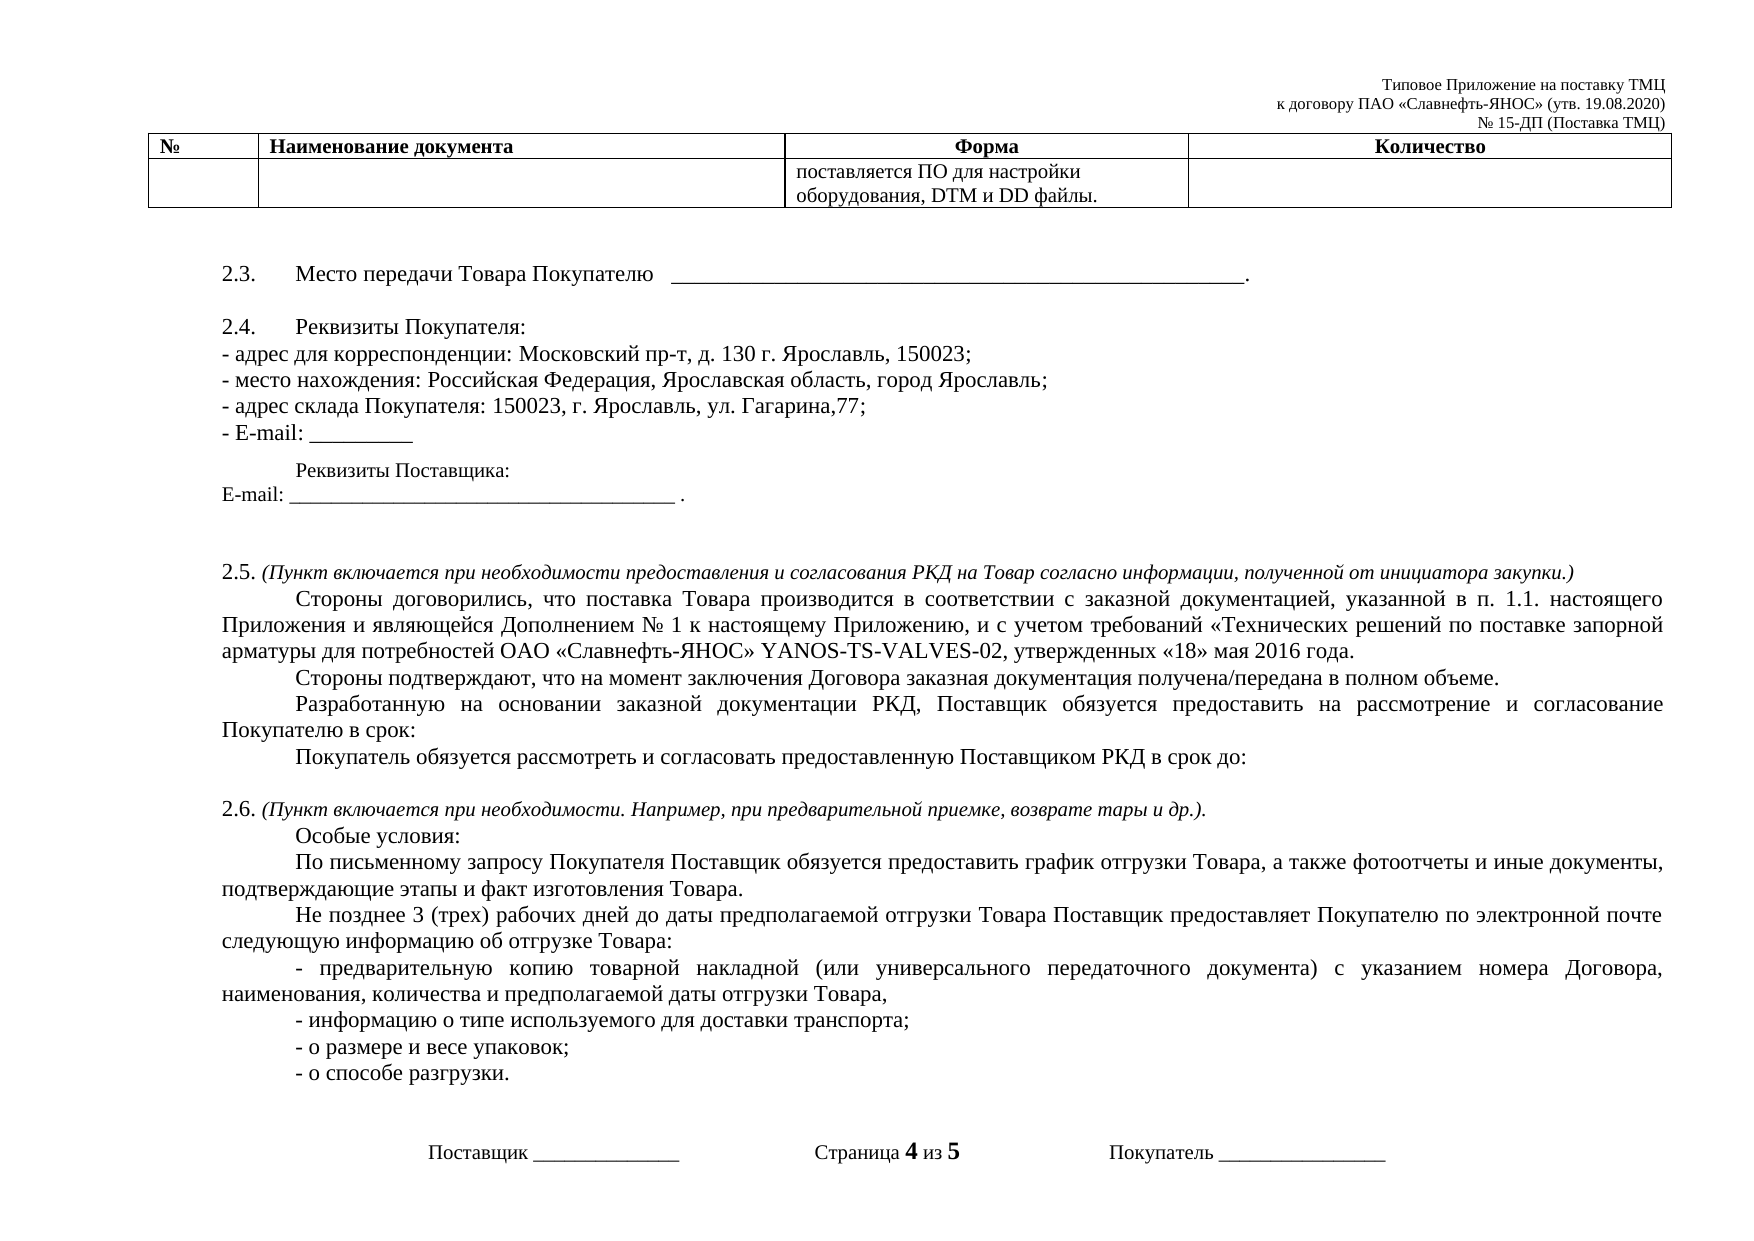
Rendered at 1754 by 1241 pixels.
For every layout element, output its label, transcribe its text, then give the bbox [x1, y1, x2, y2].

text 2.3. Место передачи Товара Покупателю . [222, 261, 1665, 287]
text 2.4. Реквизиты Покупателя: [222, 313, 1665, 339]
text - адрес склада Покупателя: ; [222, 392, 1665, 419]
text - адрес для корреспонденции: ; [222, 339, 1665, 366]
text - информацию о типе используемого для доставки транспорта; [222, 1006, 1665, 1033]
text - предварительную копию товарной накладной (или универсального передаточного документа) с указанием номера Договора, наименования, количества и предполагаемой даты отгрузки Товара, [222, 954, 1665, 1006]
text - о размере и весе упаковок; [222, 1033, 1665, 1059]
text По письменному запросу Покупателя Поставщик обязуется предоставить график отгрузки Товара, а также фотоотчеты и иные документы, подтверждающие этапы и факт изготовления Товара. [222, 848, 1665, 901]
text Не позднее 3 (трех) рабочих дней до даты предполагаемой отгрузки Товара Поставщик предоставляет Покупателю по электронной почтеследующую информацию об отгрузке Товара: [222, 901, 1665, 954]
text Особые условия: [222, 822, 1665, 848]
text - о способе разгрузки. [222, 1059, 1665, 1085]
text - E-mail: [222, 419, 1665, 445]
text - место нахождения: ; [222, 366, 1665, 392]
